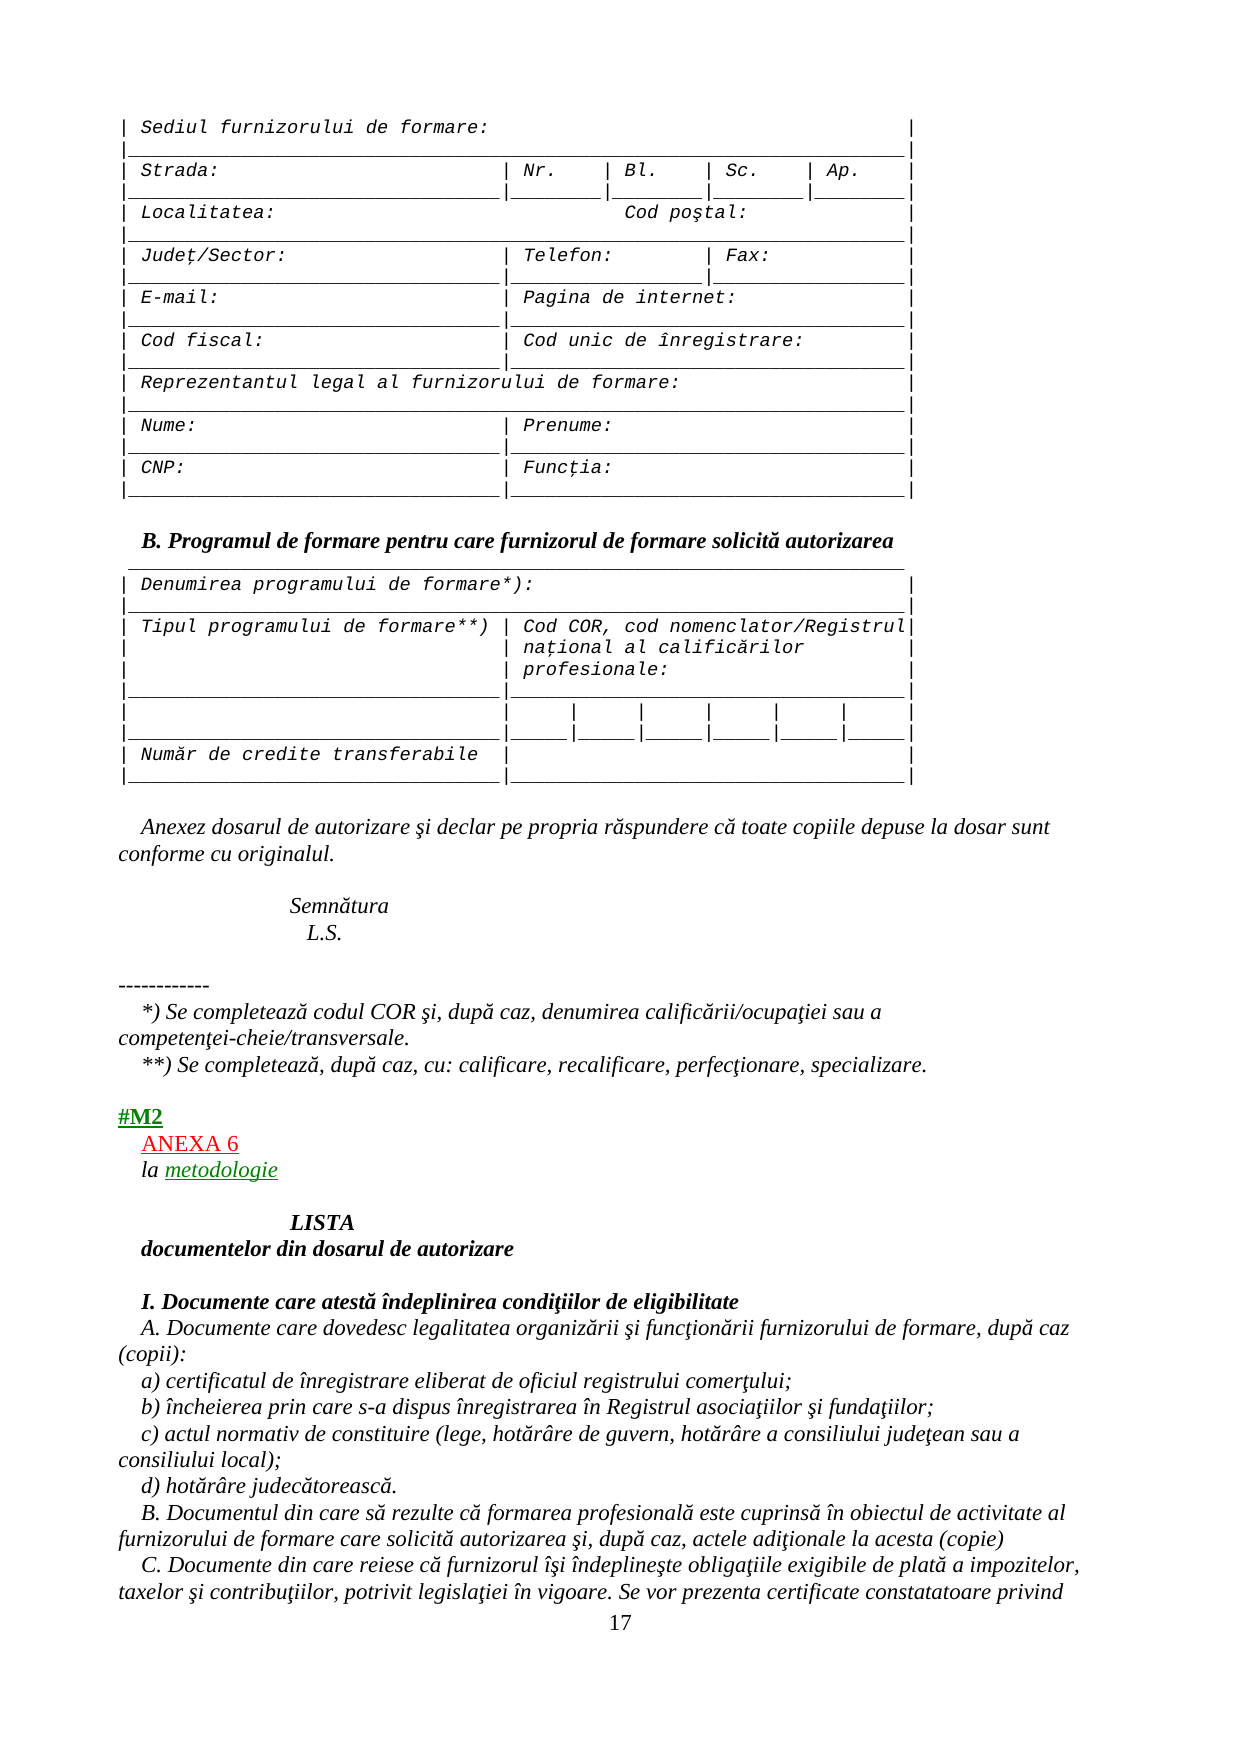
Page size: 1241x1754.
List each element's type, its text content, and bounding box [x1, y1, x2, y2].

text |_________________________________|___________________________________| [118, 479, 1122, 501]
text |_____________________________________________________________________| [118, 224, 1122, 246]
text |_________________________________|________|________|________|________| [118, 182, 1122, 203]
text | Tipul programului de formare**) | Cod COR, cod nomenclator/Registrul| [118, 617, 1122, 638]
text _____________________________________________________________________ [118, 553, 1122, 574]
text | Sediul furnizorului de formare: | [118, 118, 1122, 139]
text |_________________________________|___________________________________| [118, 352, 1122, 373]
text A. Documente care dovedesc legalitatea organizării şi funcţionării furnizorului de formare, după caz (copii): [118, 1314, 1122, 1367]
text | | naţional al calificărilor | [118, 638, 1122, 659]
text la metodologie [118, 1156, 1122, 1182]
text |_________________________________|_____|_____|_____|_____|_____|_____| [118, 723, 1122, 744]
text Semnătura [118, 892, 1122, 919]
text |_____________________________________________________________________| [118, 394, 1122, 416]
text a) certificatul de înregistrare eliberat de oficiul registrului comerţului; [118, 1367, 1122, 1393]
text Anexez dosarul de autorizare şi declar pe propria răspundere că toate copiile depuse la dosar sunt conforme cu originalul. [118, 813, 1122, 866]
text *) Se completează codul COR şi, după caz, denumirea calificării/ocupaţiei sau a competenţei-cheie/transversale. [118, 998, 1122, 1051]
text | CNP: | Funcţia: | [118, 458, 1122, 479]
text | E-mail: | Pagina de internet: | [118, 288, 1122, 309]
text #M2 [118, 1103, 1122, 1130]
text |_________________________________|___________________________________| [118, 309, 1122, 331]
text | Reprezentantul legal al furnizorului de formare: | [118, 373, 1122, 394]
text c) actul normativ de constituire (lege, hotărâre de guvern, hotărâre a consiliului judeţean sau a consiliului local); [118, 1419, 1122, 1472]
text | Cod fiscal: | Cod unic de înregistrare: | [118, 331, 1122, 352]
text | Strada: | Nr. | Bl. | Sc. | Ap. | [118, 161, 1122, 182]
text | Localitatea: Cod poştal: | [118, 203, 1122, 224]
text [118, 139, 1122, 161]
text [118, 1551, 1122, 1604]
text | | | | | | | | [118, 702, 1122, 723]
text |_________________________________|___________________________________| [118, 437, 1122, 458]
text d) hotărâre judecătorească. [118, 1472, 1122, 1499]
text | Judeţ/Sector: | Telefon: | Fax: | [118, 246, 1122, 267]
text I. Documente care atestă îndeplinirea condiţiilor de eligibilitate [118, 1288, 1122, 1314]
text B. Documentul din care să rezulte că formarea profesională este cuprinsă în obiectul de activitate al furnizorului de formare care solicită autorizarea şi, după caz, actele adiţionale la acesta (copie) [118, 1499, 1122, 1551]
text LISTA [118, 1209, 1122, 1235]
text |_________________________________|___________________________________| [118, 681, 1122, 702]
text |_________________________________|_________________|_________________| [118, 267, 1122, 288]
text |_________________________________|___________________________________| [118, 766, 1122, 787]
text ANEXA 6 [118, 1130, 1122, 1156]
text **) Se completează, după caz, cu: calificare, recalificare, perfecţionare, specializare. [118, 1051, 1122, 1077]
text documentelor din dosarul de autorizare [118, 1235, 1122, 1261]
text ------------ [118, 972, 1122, 998]
text L.S. [118, 919, 1122, 945]
text |_____________________________________________________________________| [118, 596, 1122, 617]
text b) încheierea prin care s-a dispus înregistrarea în Registrul asociaţiilor şi fundaţiilor; [118, 1393, 1122, 1419]
text | | profesionale: | [118, 659, 1122, 681]
text | Nume: | Prenume: | [118, 416, 1122, 437]
text B. Programul de formare pentru care furnizorul de formare solicită autorizarea [118, 527, 1122, 553]
text | Denumirea programului de formare*): | [118, 574, 1122, 596]
text | Număr de credite transferabile | | [118, 744, 1122, 766]
